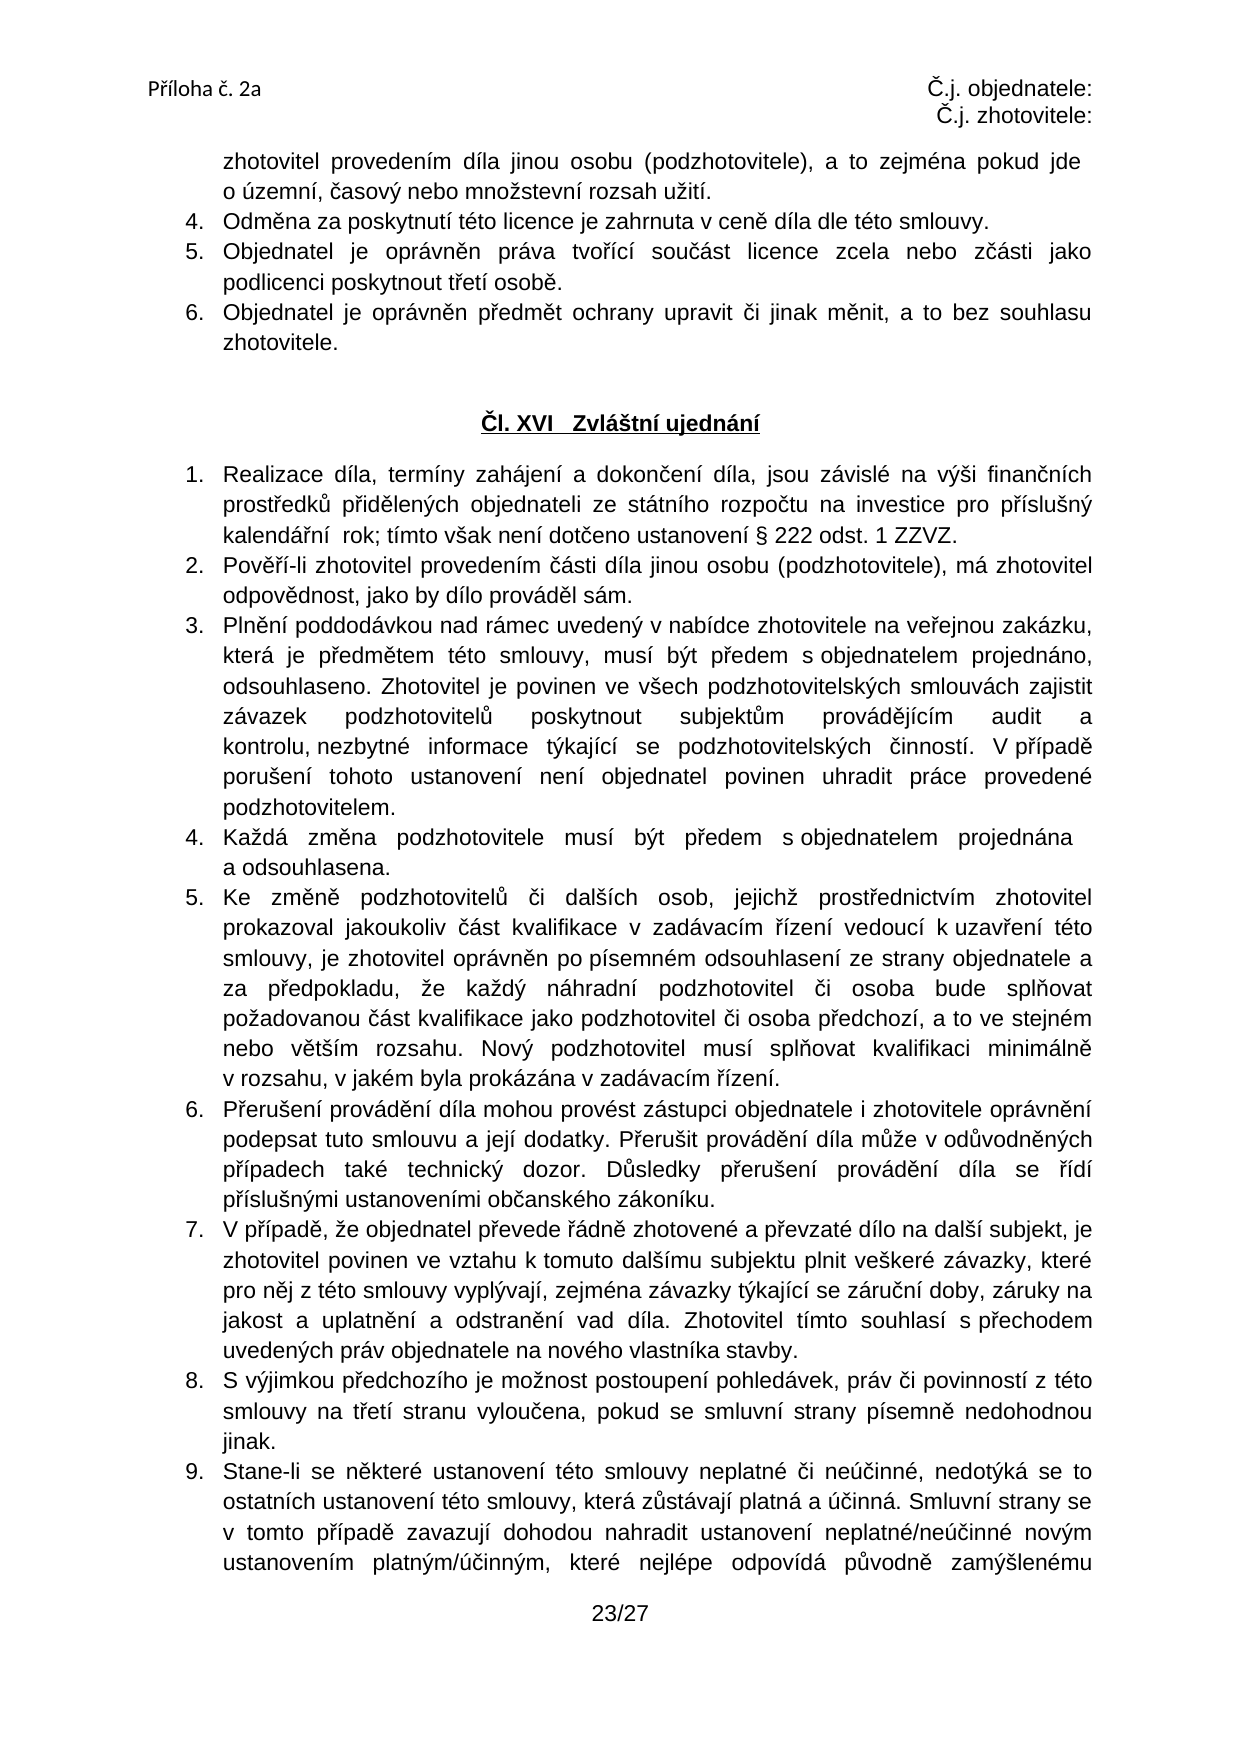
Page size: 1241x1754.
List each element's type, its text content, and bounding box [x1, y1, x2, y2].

list S výjimkou předchozího je možnost postoupení pohledávek, práv či povinností z této smlouvy na třetí stranu vyloučena, pokud se smluvní strany písemně nedohodnou jinak. [185, 1367, 1093, 1454]
list Pověří-li zhotovitel provedením části díla jinou osobu (podzhotovitele), má zhotovitel odpovědnost, jako by dílo prováděl sám. [185, 552, 1093, 608]
list Objednatel je oprávněn práva tvořící součást licence zcela nebo zčásti jako podlicenci poskytnout třetí osobě. [185, 238, 1093, 295]
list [185, 148, 1093, 204]
text Čl. XVI Zvláštní ujednání [148, 410, 1093, 436]
list Plnění poddodávkou nad rámec uvedený v nabídce zhotovitele na veřejnou zakázku, která je předmětem této smlouvy, musí být předem s objednatelem projednáno, odsouhlaseno. Zhotovitel je povinen ve všech podzhotovitelských smlouvách zajistit závazek podzhotovitelů poskytnout subjektům provádějícím audit a kontrolu, nezbytné informace týkající se podzhotovitelských činností. V případě porušení tohoto ustanovení není objednatel povinen uhradit práce provedené podzhotovitelem. [185, 612, 1093, 820]
list Odměna za poskytnutí této licence je zahrnuta v ceně díla dle této smlouvy. [185, 208, 1093, 234]
list Každá změna podzhotovitele musí být předem s objednatelem projednána a odsouhlasena. [185, 824, 1093, 880]
list V případě, že objednatel převede řádně zhotovené a převzaté dílo na další subjekt, je zhotovitel povinen ve vztahu k tomuto dalšímu subjektu plnit veškeré závazky, které pro něj z této smlouvy vyplývají, zejména závazky týkající se záruční doby, záruky na jakost a uplatnění a odstranění vad díla. Zhotovitel tímto souhlasí s přechodem uvedených práv objednatele na nového vlastníka stavby. [185, 1216, 1093, 1363]
list Přerušení provádění díla mohou provést zástupci objednatele i zhotovitele oprávnění podepsat tuto smlouvu a její dodatky. Přerušit provádění díla může v odůvodněných případech také technický dozor. Důsledky přerušení provádění díla se řídí příslušnými ustanoveními občanského zákoníku. [185, 1096, 1093, 1212]
list Objednatel je oprávněn předmět ochrany upravit či jinak měnit, a to bez souhlasu zhotovitele. [185, 299, 1093, 355]
list Ke změně podzhotovitelů či dalších osob, jejichž prostřednictvím zhotovitel prokazoval jakoukoliv část kvalifikace v zadávacím řízení vedoucí k uzavření této smlouvy, je zhotovitel oprávněn po písemném odsouhlasení ze strany objednatele a za předpokladu, že každý náhradní podzhotovitel či osoba bude splňovat požadovanou část kvalifikace jako podzhotovitel či osoba předchozí, a to ve stejném nebo větším rozsahu. Nový podzhotovitel musí splňovat kvalifikaci minimálně v rozsahu, v jakém byla prokázána v zadávacím řízení. [185, 884, 1093, 1092]
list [185, 1458, 1093, 1575]
list Realizace díla, termíny zahájení a dokončení díla, jsou závislé na výši finančních prostředků přidělených objednateli ze státního rozpočtu na investice pro příslušný kalendářní rok; tímto však není dotčeno ustanovení § 222 odst. 1 ZZVZ. [185, 461, 1093, 548]
